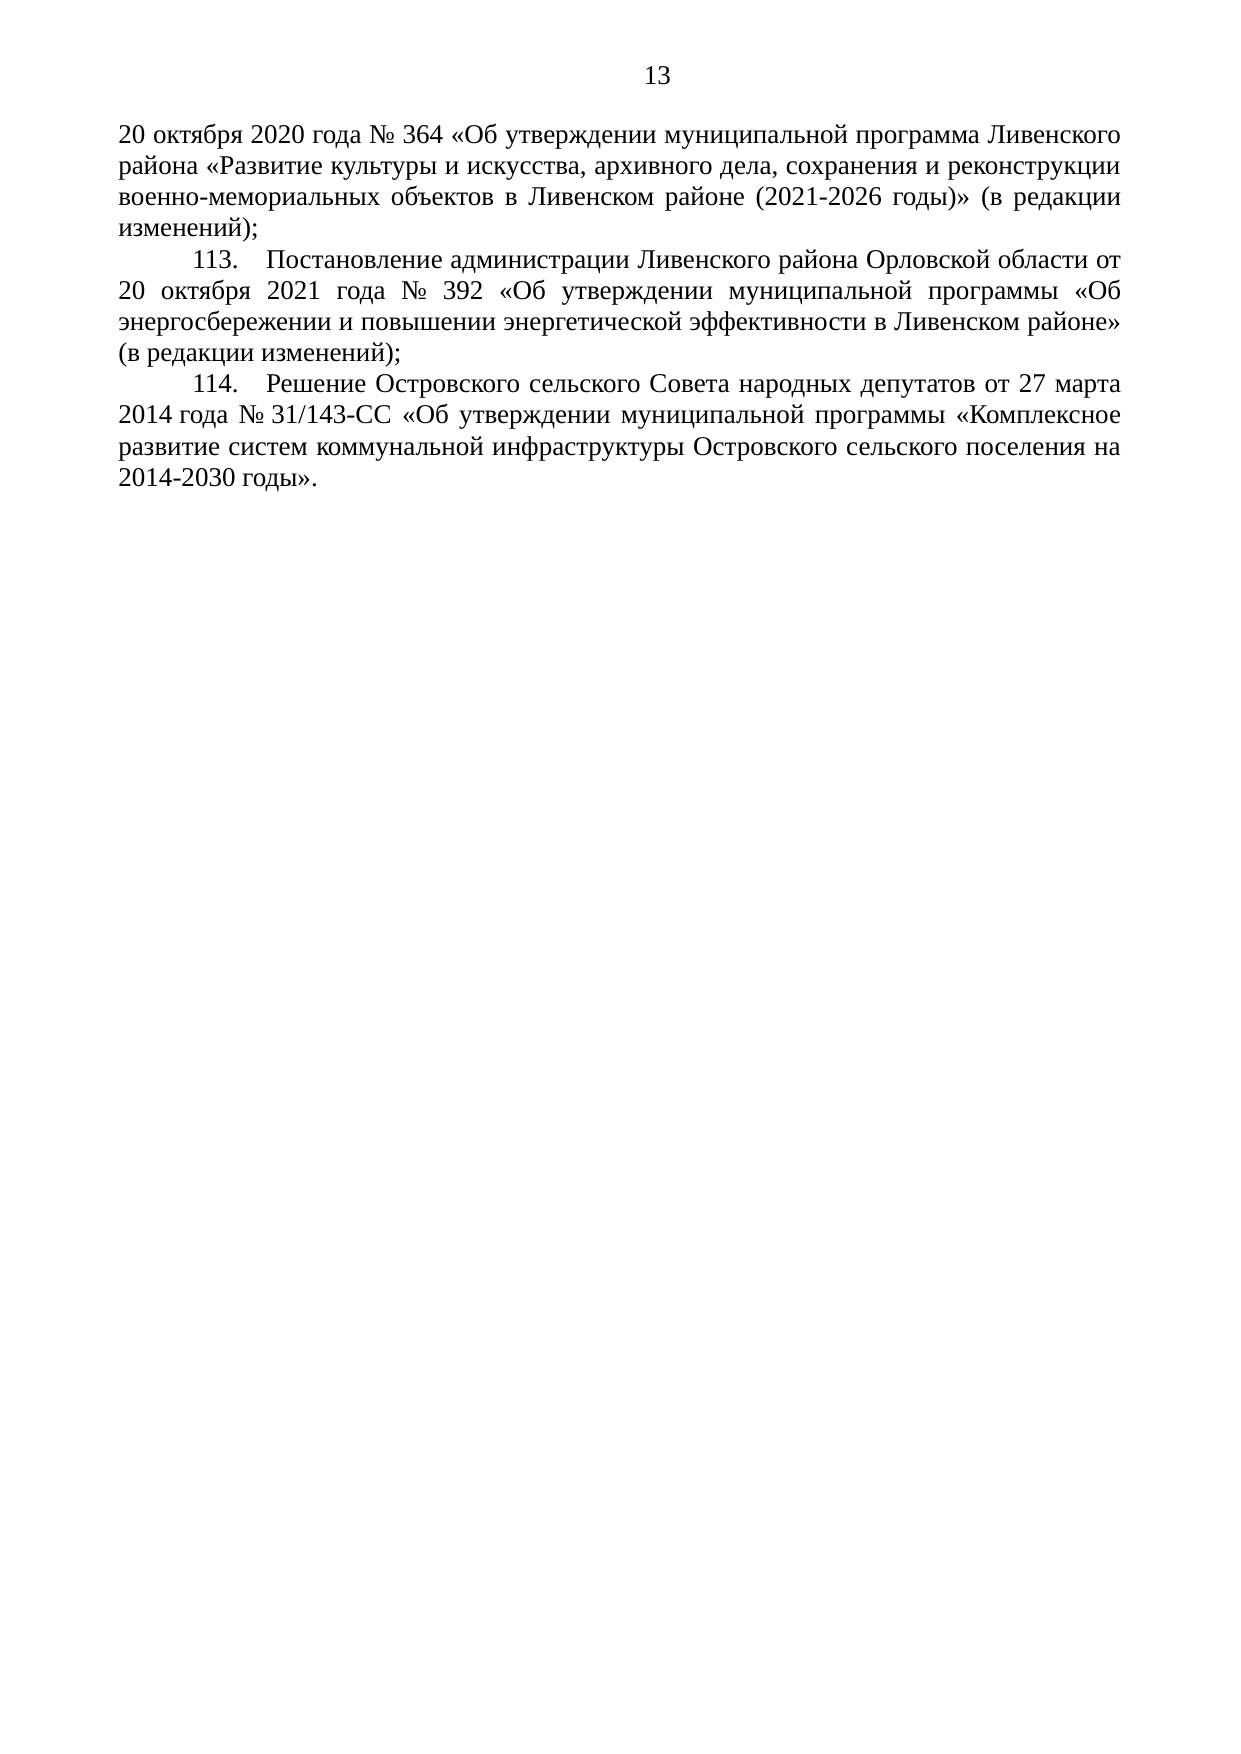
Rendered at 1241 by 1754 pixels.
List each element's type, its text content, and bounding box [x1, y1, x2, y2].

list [118, 118, 1122, 243]
list Постановление администрации Ливенского района Орловской области от 20 октября 2021 года № 392 «Об утверждении муниципальной программы «Об энергосбережении и повышении энергетической эффективности в Ливенском районе» (в редакции изменений); [118, 243, 1122, 367]
list Решение Островского сельского Совета народных депутатов от 27 марта 2014 года № 31/143-СС «Об утверждении муниципальной программы «Комплексное развитие систем коммунальной инфраструктуры Островского сельского поселения на 2014-2030 годы». [118, 367, 1122, 492]
